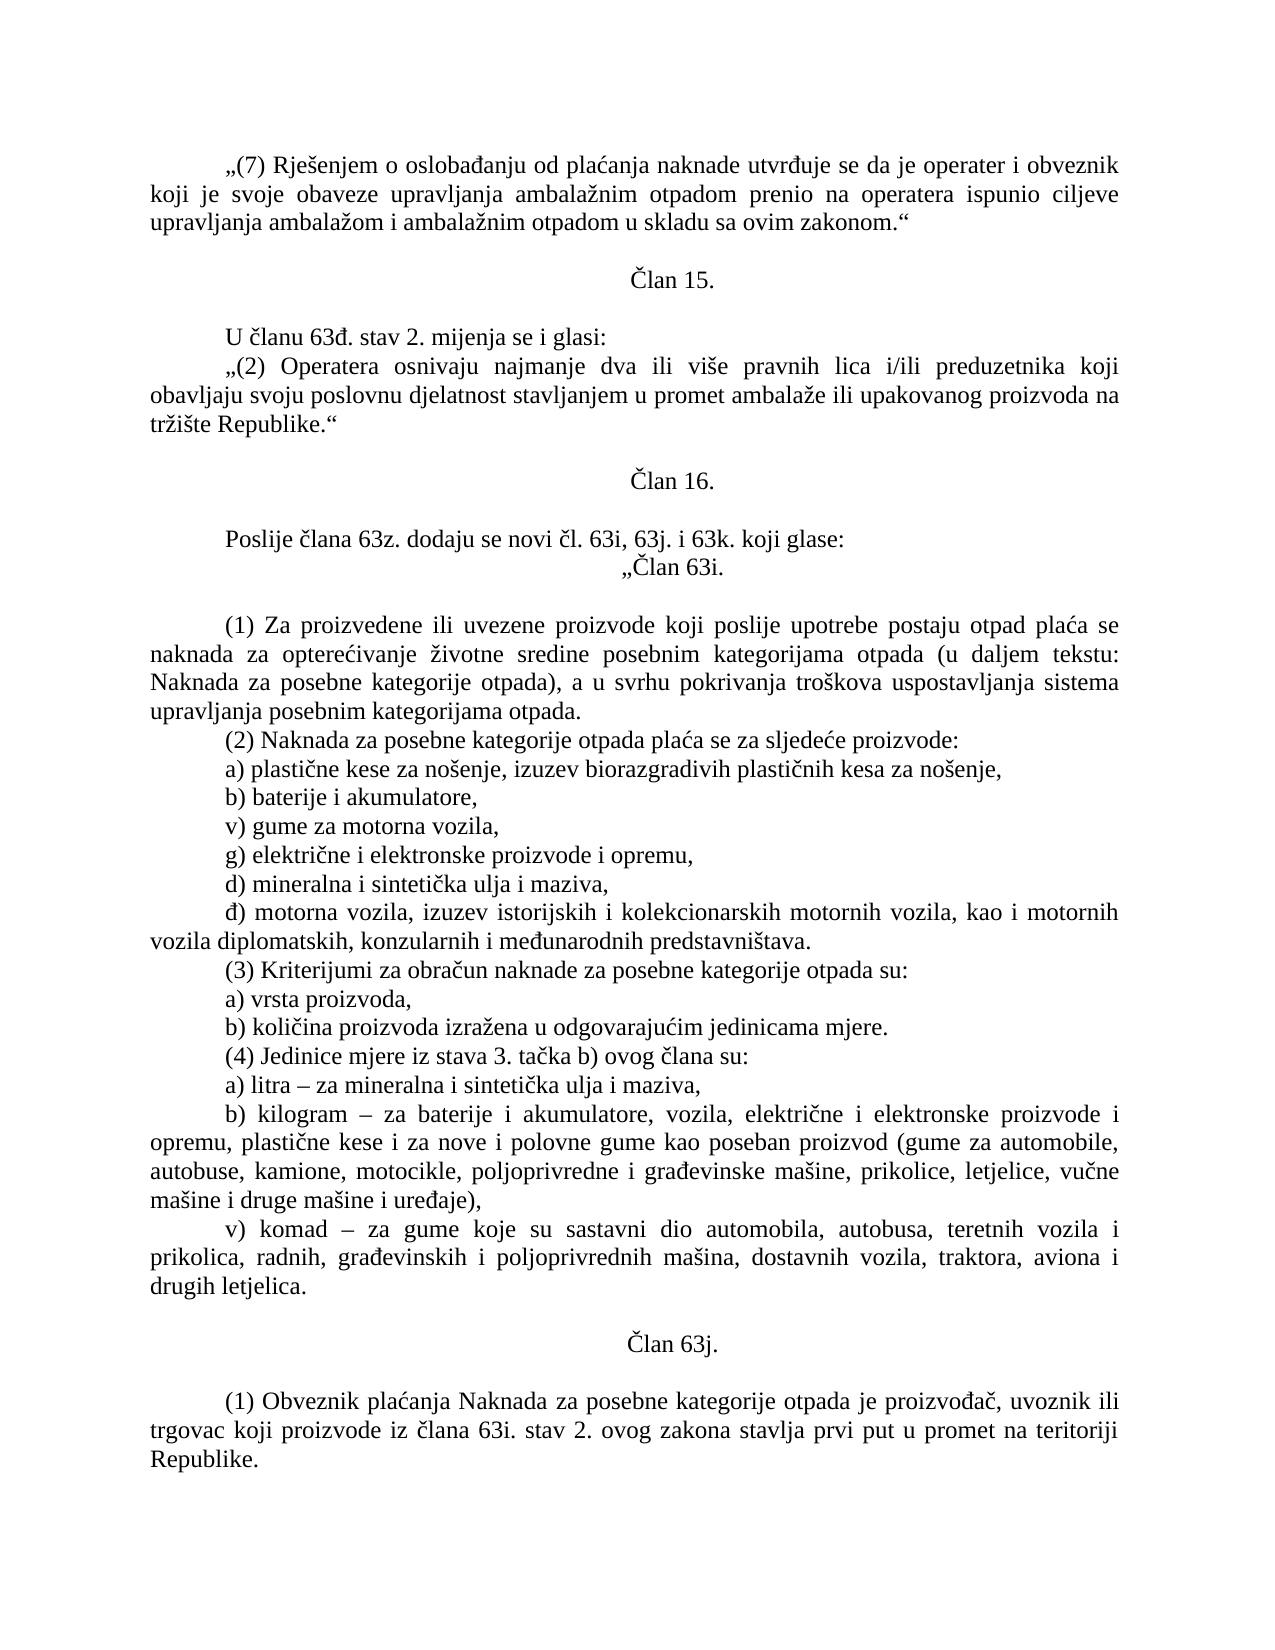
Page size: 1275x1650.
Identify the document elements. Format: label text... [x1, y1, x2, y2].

text „(2) Operatera osnivaju najmanje dva ili više pravnih lica i/ili preduzetnika koji obavljaju svoju poslovnu djelatnost stavljanjem u promet ambalaže ili upakovanog proizvoda na tržište Republike.“ [150, 351, 1120, 437]
text Poslije člana 63z. dodaju se novi čl. 63i, 63j. i 63k. koji glase: [150, 524, 1120, 552]
text Član 63j. [150, 1329, 1120, 1357]
text U članu 63đ. stav 2. mijenja se i glasi: [150, 322, 1120, 351]
text „(7) Rješenjem o oslobađanju od plaćanja naknade utvrđuje se da je operater i obveznik koji je svoje obaveze upravljanja ambalažnim otpadom prenio na operatera ispunio ciljeve upravljanja ambalažom i ambalažnim otpadom u skladu sa ovim zakonom.“ [150, 150, 1120, 236]
text „Član 63i. [150, 552, 1120, 581]
text b) količina proizvoda izražena u odgovarajućim jedinicama mjere. [150, 1012, 1120, 1041]
text d) mineralna i sintetička ulja i maziva, [150, 869, 1120, 897]
text (4) Jedinice mjere iz stava 3. tačka b) ovog člana su: [150, 1041, 1120, 1070]
text a) litra – za mineralna i sintetička ulja i maziva, [150, 1070, 1120, 1099]
text Član 15. [150, 265, 1120, 294]
text (1) Obveznik plaćanja Naknada za posebne kategorije otpada je proizvođač, uvoznik ili trgovac koji proizvode iz člana 63i. stav 2. ovog zakona stavlja prvi put u promet na teritoriji Republike. [150, 1386, 1120, 1472]
text b) baterije i akumulatore, [150, 782, 1120, 811]
text (2) Naknada za posebne kategorije otpada plaća se za sljedeće proizvode: [150, 725, 1120, 754]
text Član 16. [150, 466, 1120, 495]
text g) električne i elektronske proizvode i opremu, [150, 840, 1120, 869]
text b) kilogram – za baterije i akumulatore, vozila, električne i elektronske proizvode i opremu, plastične kese i za nove i polovne gume kao poseban proizvod (gume za automobile, autobuse, kamione, motocikle, poljoprivredne i građevinske mašine, prikolice, letjelice, vučne mašine i druge mašine i uređaje), [150, 1099, 1120, 1214]
text v) gume za motorna vozila, [150, 811, 1120, 840]
text a) vrsta proizvoda, [150, 984, 1120, 1012]
text (3) Kriterijumi za obračun naknade za posebne kategorije otpada su: [150, 955, 1120, 984]
text a) plastične kese za nošenje, izuzev biorazgradivih plastičnih kesa za nošenje, [150, 754, 1120, 782]
text (1) Za proizvedene ili uvezene proizvode koji poslije upotrebe postaju otpad plaća se naknada za opterećivanje životne sredine posebnim kategorijama otpada (u daljem tekstu: Naknada za posebne kategorije otpada), a u svrhu pokrivanja troškova uspostavljanja sistema upravljanja posebnim kategorijama otpada. [150, 610, 1120, 725]
text đ) motorna vozila, izuzev istorijskih i kolekcionarskih motornih vozila, kao i motornih vozila diplomatskih, konzularnih i međunarodnih predstavništava. [150, 897, 1120, 955]
text v) komad – za gume koje su sastavni dio automobila, autobusa, teretnih vozila i prikolica, radnih, građevinskih i poljoprivrednih mašina, dostavnih vozila, traktora, aviona i drugih letjelica. [150, 1214, 1120, 1300]
